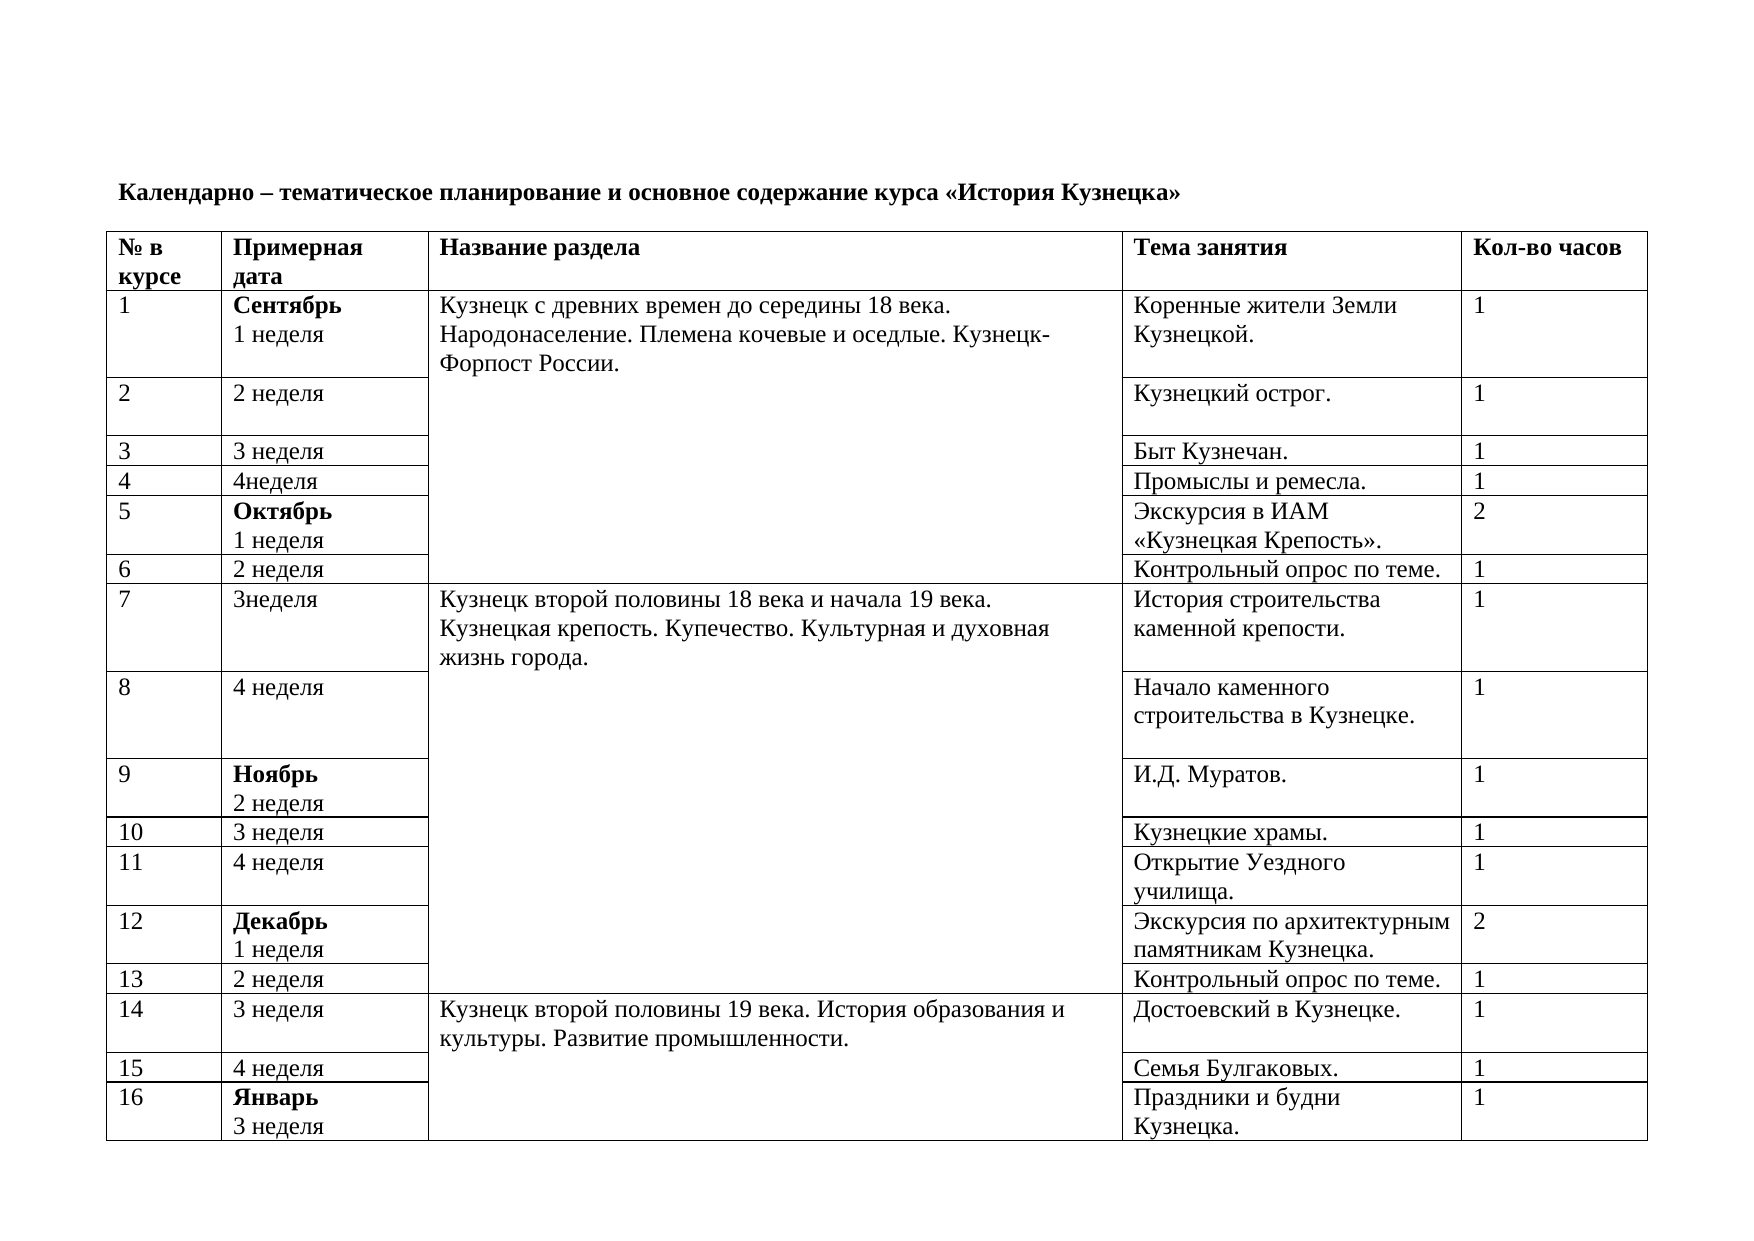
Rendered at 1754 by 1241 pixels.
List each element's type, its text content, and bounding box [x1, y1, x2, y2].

table_cell Кузнецкий острог. [1123, 378, 1461, 435]
table_cell 8 [107, 672, 221, 758]
table_cell 12 [107, 906, 221, 963]
table_cell 2 неделя [222, 555, 428, 583]
text Календарно – тематическое планирование и основное содержание курса «История Кузнецка» [118, 177, 1636, 206]
table_cell Октябрь 1 неделя [222, 496, 428, 553]
table_cell 3 неделя [222, 994, 428, 1052]
table_cell Сентябрь 1 неделя [222, 291, 428, 377]
table_cell 2 [1462, 906, 1647, 963]
table_cell 1 [1462, 291, 1647, 377]
table_cell 11 [107, 847, 221, 905]
table_cell 1 [107, 291, 221, 377]
table_header Кол-во часов [1462, 232, 1647, 289]
table_cell 1 [1462, 1053, 1647, 1081]
table_cell Кузнецкие храмы. [1123, 818, 1461, 846]
table_cell Промыслы и ремесла. [1123, 466, 1461, 495]
table_cell Экскурсия в ИАМ «Кузнецкая Крепость». [1123, 496, 1461, 553]
table_cell 16 [107, 1083, 221, 1140]
table_cell Экскурсия по архитектурным памятникам Кузнецка. [1123, 906, 1461, 963]
table_cell 1 [1462, 759, 1647, 816]
table_cell 3 [107, 436, 221, 465]
table_cell 4 неделя [222, 847, 428, 905]
table_cell 1 [1462, 584, 1647, 671]
table_cell 1 [1462, 378, 1647, 435]
table_cell 4 неделя [222, 672, 428, 758]
table_cell Начало каменного строительства в Кузнецке. [1123, 672, 1461, 758]
table_cell 1 [1462, 672, 1647, 758]
table_cell 4неделя [222, 466, 428, 495]
table_cell 1 [1462, 964, 1647, 993]
table_cell Контрольный опрос по теме. [1123, 964, 1461, 993]
table_cell 1 [1462, 818, 1647, 846]
table_cell Достоевский в Кузнецке. [1123, 994, 1461, 1052]
table_cell Контрольный опрос по теме. [1123, 555, 1461, 583]
table_cell Ноябрь 2 неделя [222, 759, 428, 816]
table_cell 2 неделя [222, 964, 428, 993]
table_cell 3 неделя [222, 436, 428, 465]
table_cell 1 [1462, 994, 1647, 1052]
table_cell Кузнецк второй половины 18 века и начала 19 века. Кузнецкая крепость. Купечество. Культурная и духовная жизнь города. [429, 584, 1122, 993]
table_cell 2 [107, 378, 221, 435]
table_cell 1 [1462, 555, 1647, 583]
table_cell Кузнецк второй половины 19 века. История образования и культуры. Развитие промышленности. [429, 994, 1122, 1140]
table_cell Коренные жители Земли Кузнецкой. [1123, 291, 1461, 377]
table_cell Декабрь 1 неделя [222, 906, 428, 963]
table_cell 2 неделя [222, 378, 428, 435]
table_cell 10 [107, 818, 221, 846]
table_cell 6 [107, 555, 221, 583]
table_cell 2 [1462, 496, 1647, 553]
table_cell Семья Булгаковых. [1123, 1053, 1461, 1081]
table_cell И.Д. Муратов. [1123, 759, 1461, 816]
table_cell 5 [107, 496, 221, 553]
table_header Примерная дата [222, 232, 428, 289]
table_cell 4 неделя [222, 1053, 428, 1081]
table_cell 1 [1462, 466, 1647, 495]
table_cell Январь 3 неделя [222, 1083, 428, 1140]
table_cell 13 [107, 964, 221, 993]
table_cell Праздники и будни Кузнецка. [1123, 1083, 1461, 1140]
table_cell 1 [1462, 1083, 1647, 1140]
table_cell 7 [107, 584, 221, 671]
table_header № в курсе [107, 232, 221, 289]
table_cell Быт Кузнечан. [1123, 436, 1461, 465]
table_cell 15 [107, 1053, 221, 1081]
table_cell Кузнецк с древних времен до середины 18 века. Народонаселение. Племена кочевые и оседлые. Кузнецк-Форпост России. [429, 291, 1122, 583]
table_cell 1 [1462, 436, 1647, 465]
table_cell Открытие Уездного училища. [1123, 847, 1461, 905]
table_cell 4 [107, 466, 221, 495]
table_header Название раздела [429, 232, 1122, 289]
table_cell 3 неделя [222, 818, 428, 846]
table_cell 1 [1462, 847, 1647, 905]
table_cell 3неделя [222, 584, 428, 671]
table_header Тема занятия [1123, 232, 1461, 289]
table_cell 9 [107, 759, 221, 816]
table_cell История строительства каменной крепости. [1123, 584, 1461, 671]
table_cell 14 [107, 994, 221, 1052]
